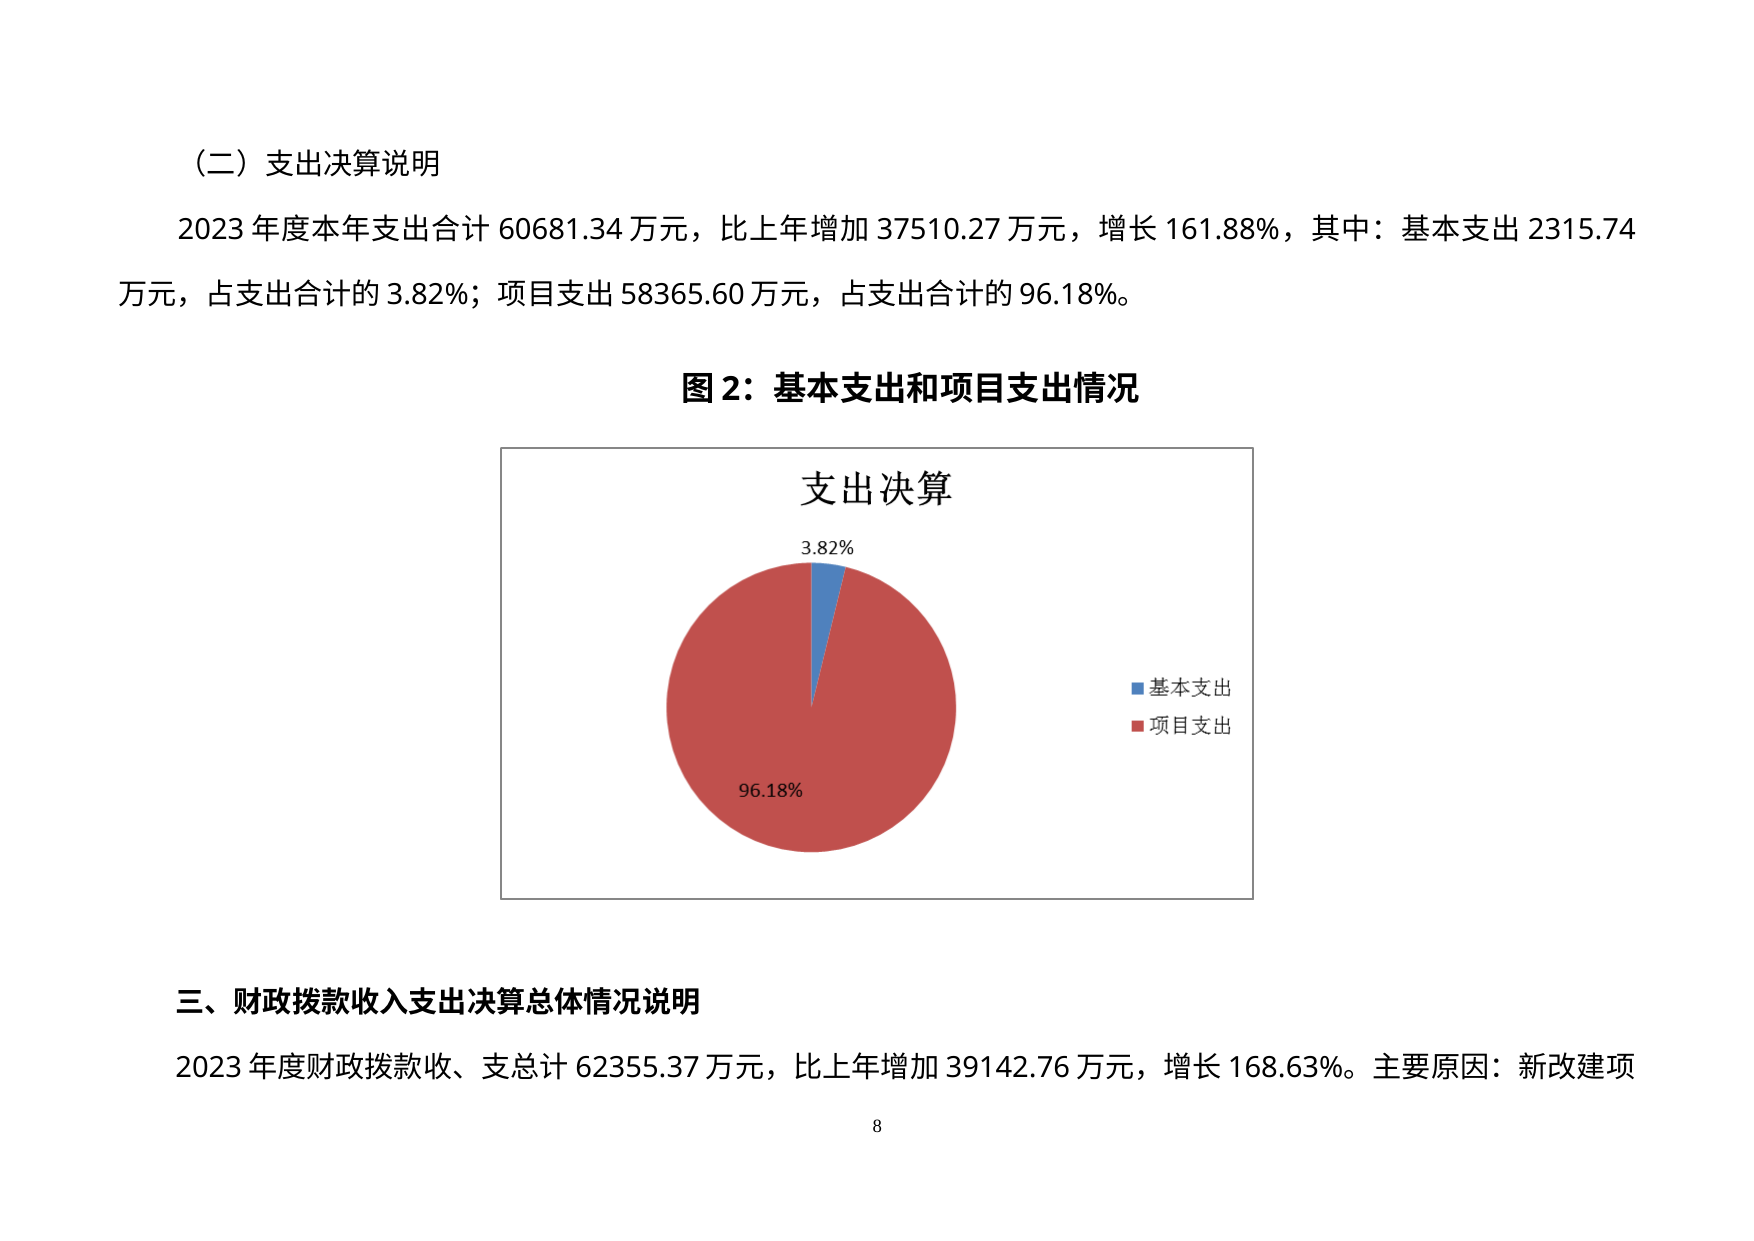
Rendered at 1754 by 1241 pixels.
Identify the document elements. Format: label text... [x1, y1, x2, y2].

picture [500, 447, 1254, 900]
text 2023年度本年支出合计60681.34万元，比上年增加37510.27万元，增长161.88%，其中：基本支出2315.74万元，占支出合计的3.82%；项目支出58365.60万元，占支出合计的96.18%。 [118, 194, 1636, 324]
subtitle 图2：基本支出和项目支出情况 [118, 353, 1636, 418]
text （二）支出决算说明 [118, 129, 1636, 194]
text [118, 1032, 1636, 1097]
text 三、财政拨款收入支出决算总体情况说明 [118, 967, 1636, 1032]
